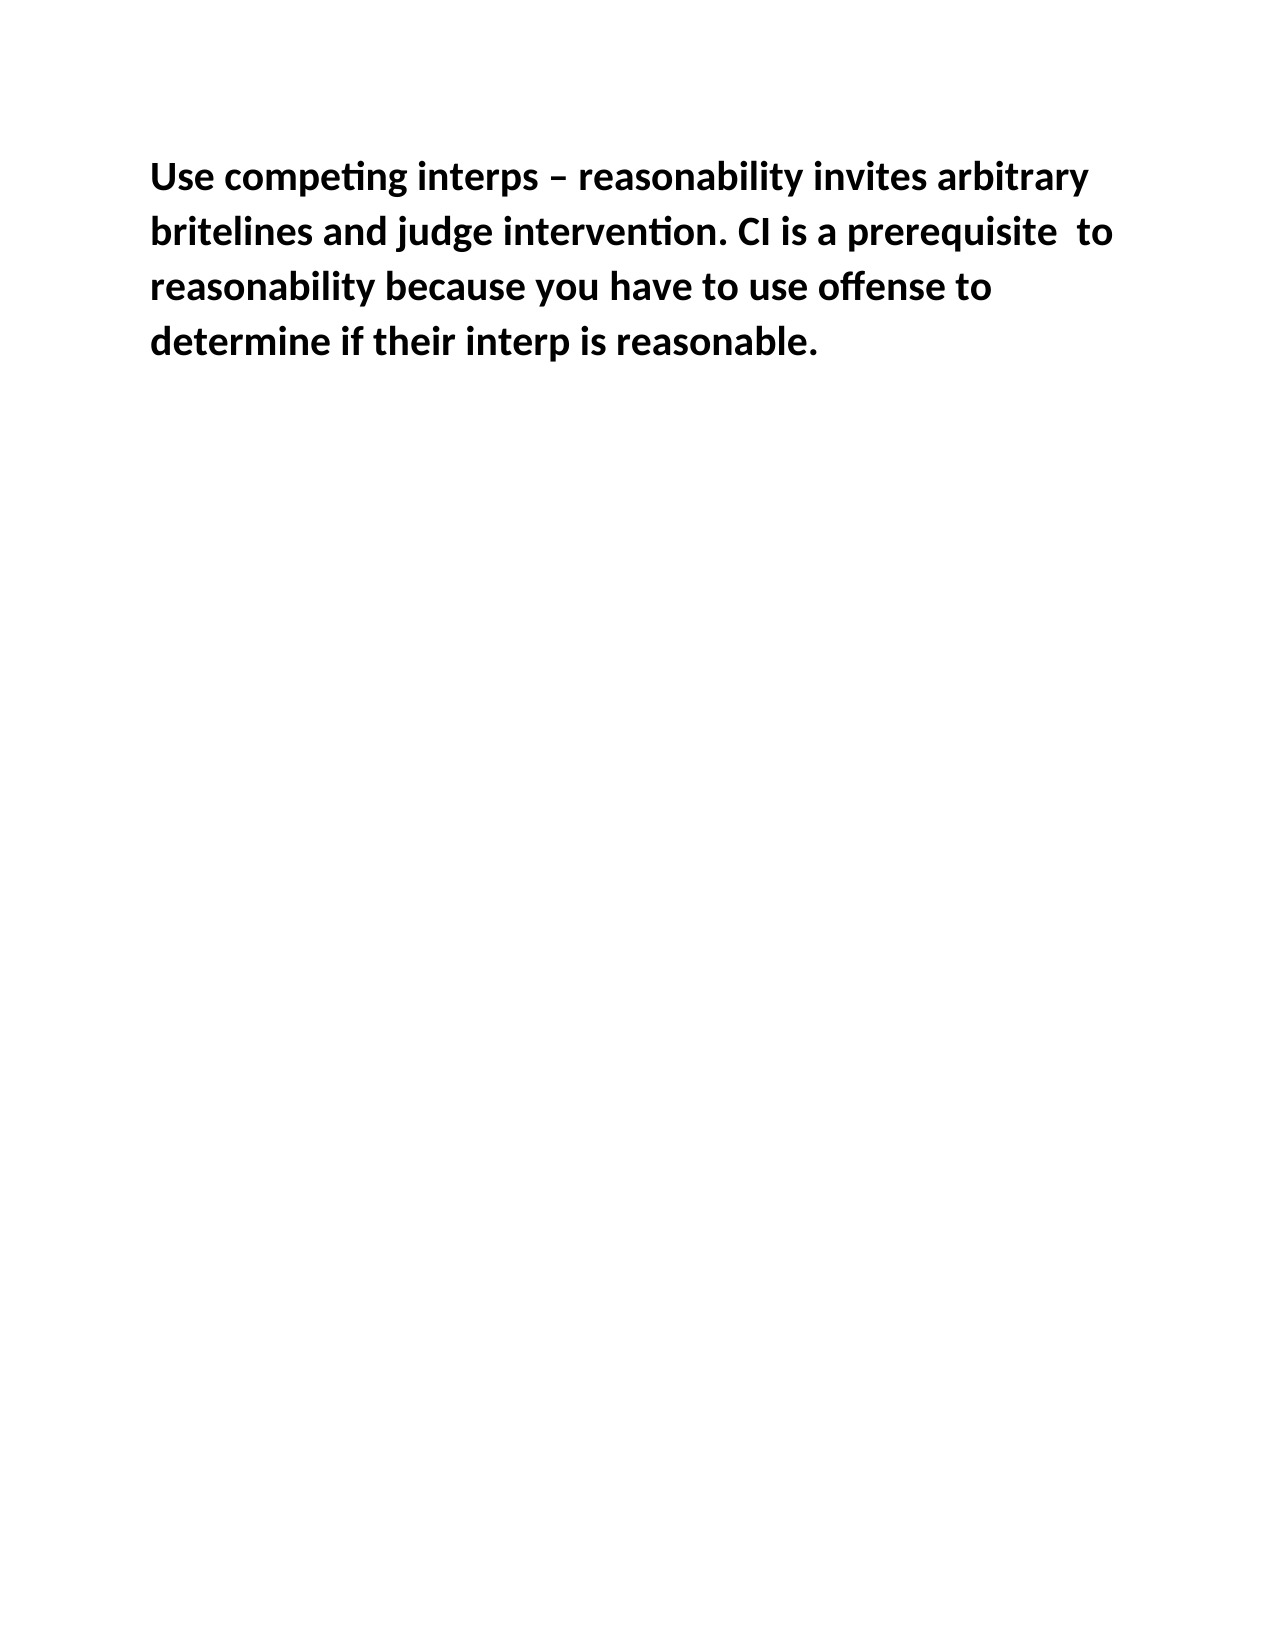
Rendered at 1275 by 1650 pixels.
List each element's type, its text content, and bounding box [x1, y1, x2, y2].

subtitle Use competing interps – reasonability invites arbitrary britelines and judge intervention. CI is a prerequisite to reasonability because you have to use offense to determine if their interp is reasonable. [150, 150, 1125, 366]
